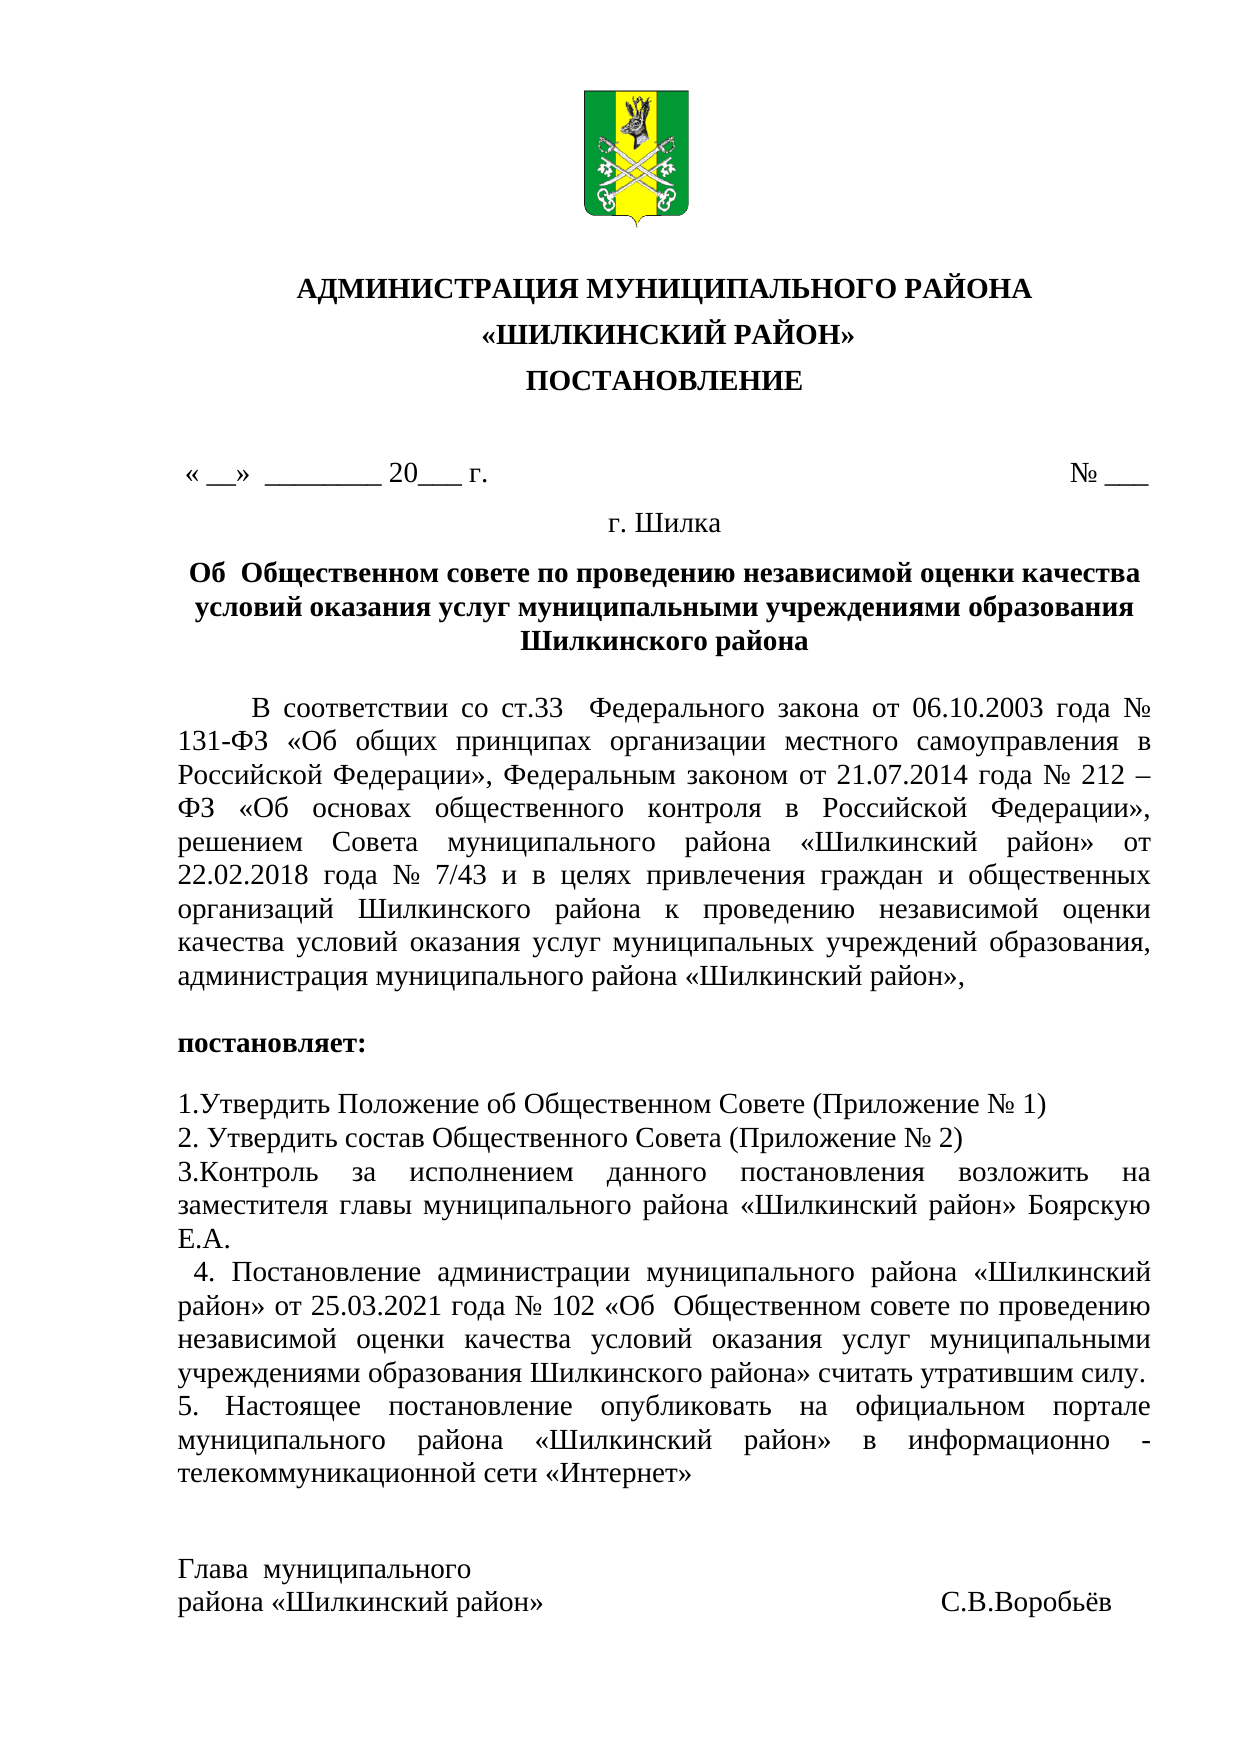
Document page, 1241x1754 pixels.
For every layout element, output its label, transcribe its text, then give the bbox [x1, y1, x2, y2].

text 4. Постановление администрации муниципального района «Шилкинский район» от 25.03.2021 года № 102 «Об Общественном совете по проведению независимой оценки качества условий оказания услуг муниципальными учреждениями образования Шилкинского района» считать утратившим силу. [177, 1254, 1152, 1388]
text постановляет: [177, 1025, 1152, 1059]
text ПОСТАНОВЛЕНИЕ [177, 363, 1152, 397]
text В соответствии со ст.33 Федерального закона от 06.10.2003 года № 131-ФЗ «Об общих принципах организации местного самоуправления в Российской Федерации», Федеральным законом от 21.07.2014 года № 212 –ФЗ «Об основах общественного контроля в Российской Федерации», решением Совета муниципального района «Шилкинский район» от 22.02.2018 года № 7/43 и в целях привлечения граждан и общественных организаций Шилкинского района к проведению независимой оценки качества условий оказания услуг муниципальных учреждений образования, администрация муниципального района «Шилкинский район», [177, 690, 1152, 992]
text 3.Контроль за исполнением данного постановления возложить на заместителя главы муниципального района «Шилкинский район» Боярскую Е.А. [177, 1154, 1152, 1254]
text « __» ________ 20___ г. № ___ [177, 455, 1152, 489]
text г. Шилка [177, 505, 1152, 539]
text АДМИНИСТРАЦИЯ МУНИЦИПАЛЬНОГО РАЙОНА [177, 271, 1152, 304]
text 5. Настоящее постановление опубликовать на официальном портале муниципального района «Шилкинский район» в информационно - телекоммуникационной сети «Интернет» [177, 1388, 1152, 1489]
text 2. Утвердить состав Общественного Совета (Приложение № 2) [177, 1120, 1152, 1154]
text 1.Утвердить Положение об Общественном Совете (Приложение № 1) [177, 1087, 1152, 1120]
text района «Шилкинский район» С.В.Воробьёв [177, 1584, 1152, 1618]
text Глава муниципального [177, 1551, 1152, 1584]
text «ШИЛКИНСКИЙ РАЙОН» [177, 317, 1152, 351]
text Об Общественном совете по проведению независимой оценки качества условий оказания услуг муниципальными учреждениями образования Шилкинского района [177, 556, 1152, 656]
